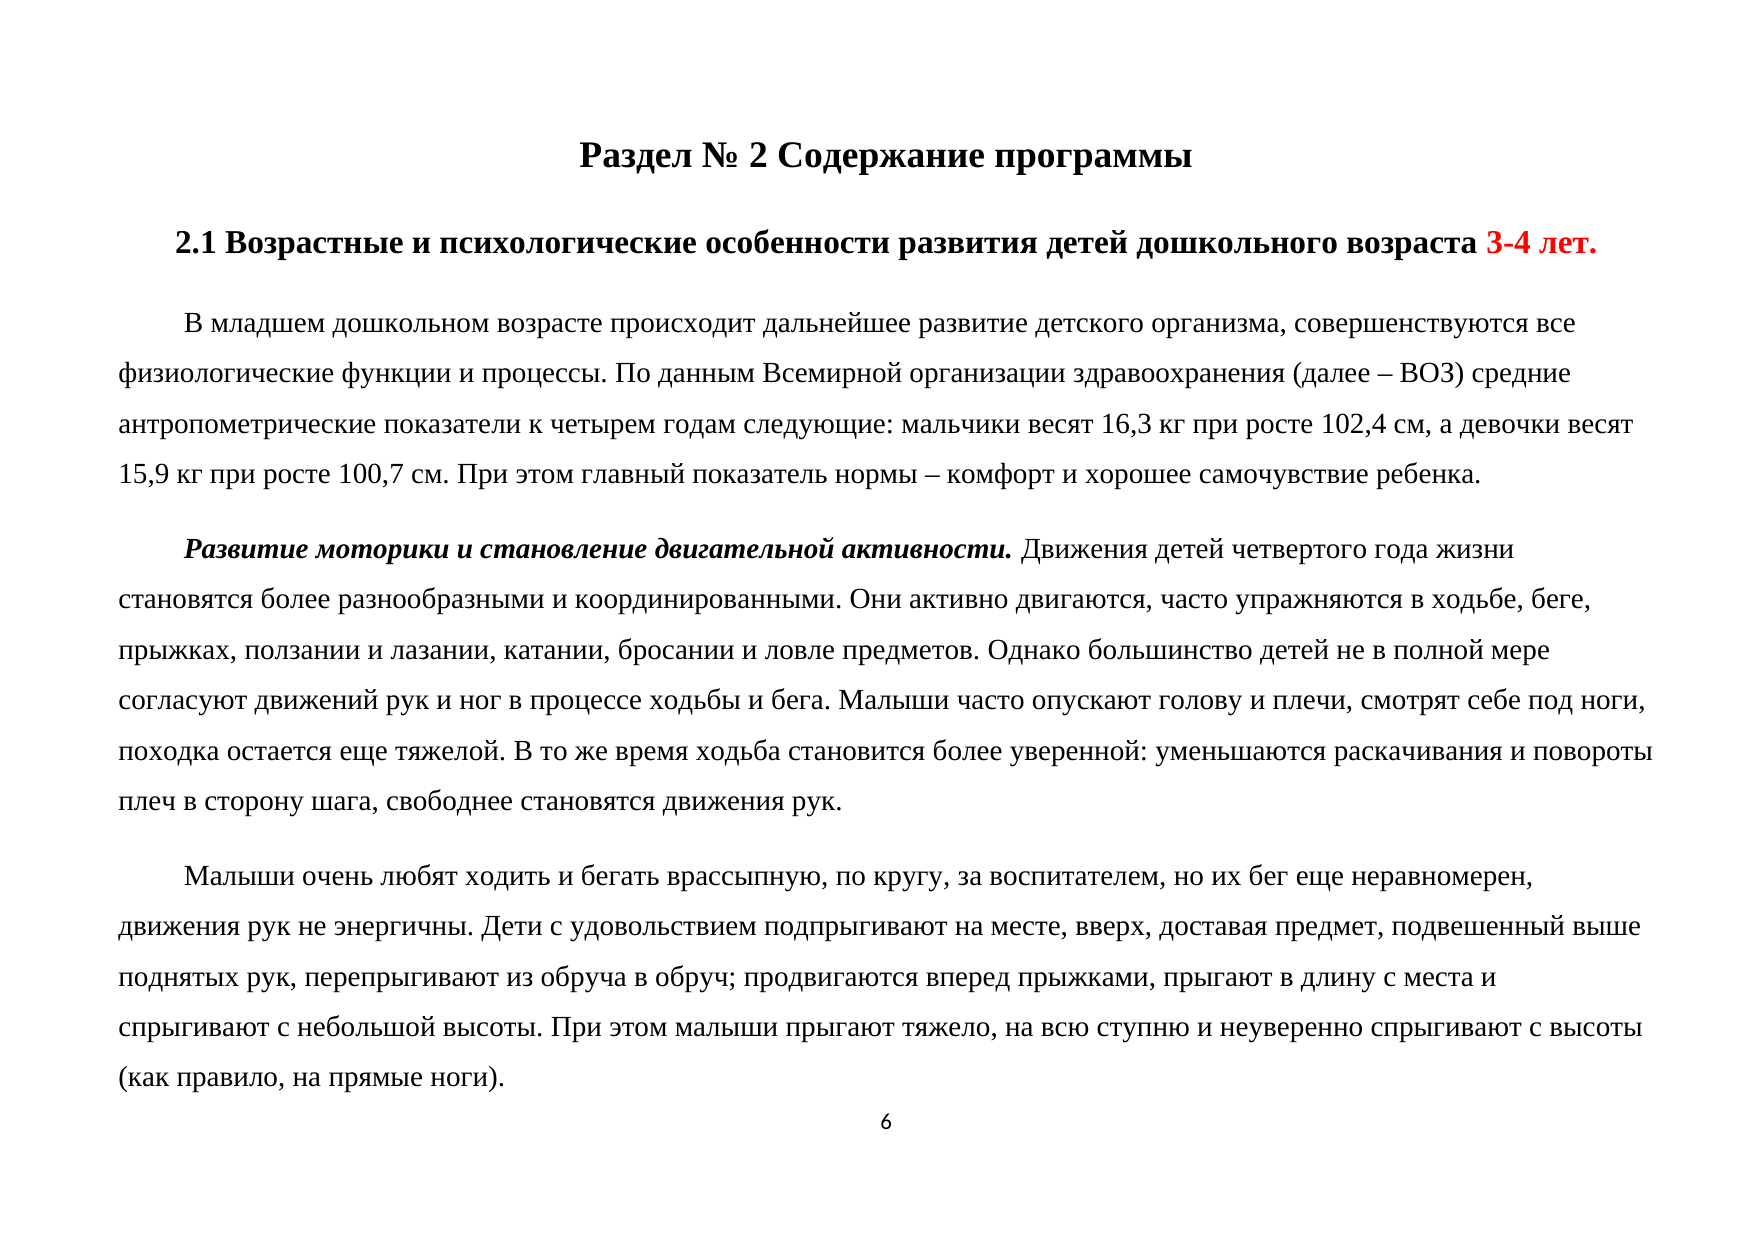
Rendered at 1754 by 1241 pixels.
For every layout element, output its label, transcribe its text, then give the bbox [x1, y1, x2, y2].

text Малыши очень любят ходить и бегать врассыпную, по кругу, за воспитателем, но их бег еще неравномерен, движения рук не энергичны. Дети с удовольствием подпрыгивают на месте, вверх, доставая предмет, подвешенный выше поднятых рук, перепрыгивают из обруча в обруч; продвигаются вперед прыжками, прыгают в длину с места и спрыгивают с небольшой высоты. При этом малыши прыгают тяжело, на всю ступню и неуверенно спрыгивают с высоты (как правило, на прямые ноги). [118, 858, 1654, 1093]
text Развитие моторики и становление двигательной активности. Движения детей четвертого года жизни становятся более разнообразными и координированными. Они активно двигаются, часто упражняются в ходьбе, беге, прыжках, ползании и лазании, катании, бросании и ловле предметов. Однако большинство детей не в полной мере согласуют движений рук и ног в процессе ходьбы и бега. Малыши часто опускают голову и плечи, смотрят себе под ноги, походка остается еще тяжелой. В то же время ходьба становится более уверенной: уменьшаются раскачивания и повороты плеч в сторону шага, свободнее становятся движения рук. [118, 531, 1654, 816]
text 2.1 Возрастные и психологические особенности развития детей дошкольного возраста 3-4 лет. [118, 223, 1654, 261]
text Раздел № 2 Содержание программы [118, 133, 1654, 176]
text В младшем дошкольном возрасте происходит дальнейшее развитие детского организма, совершенствуются все физиологические функции и процессы. По данным Всемирной организации здравоохранения (далее – ВОЗ) средние антропометрические показатели к четырем годам следующие: мальчики весят при росте , а девочки весят при росте . При этом главный показатель нормы – комфорт и хорошее самочувствие ребенка. [118, 305, 1654, 489]
